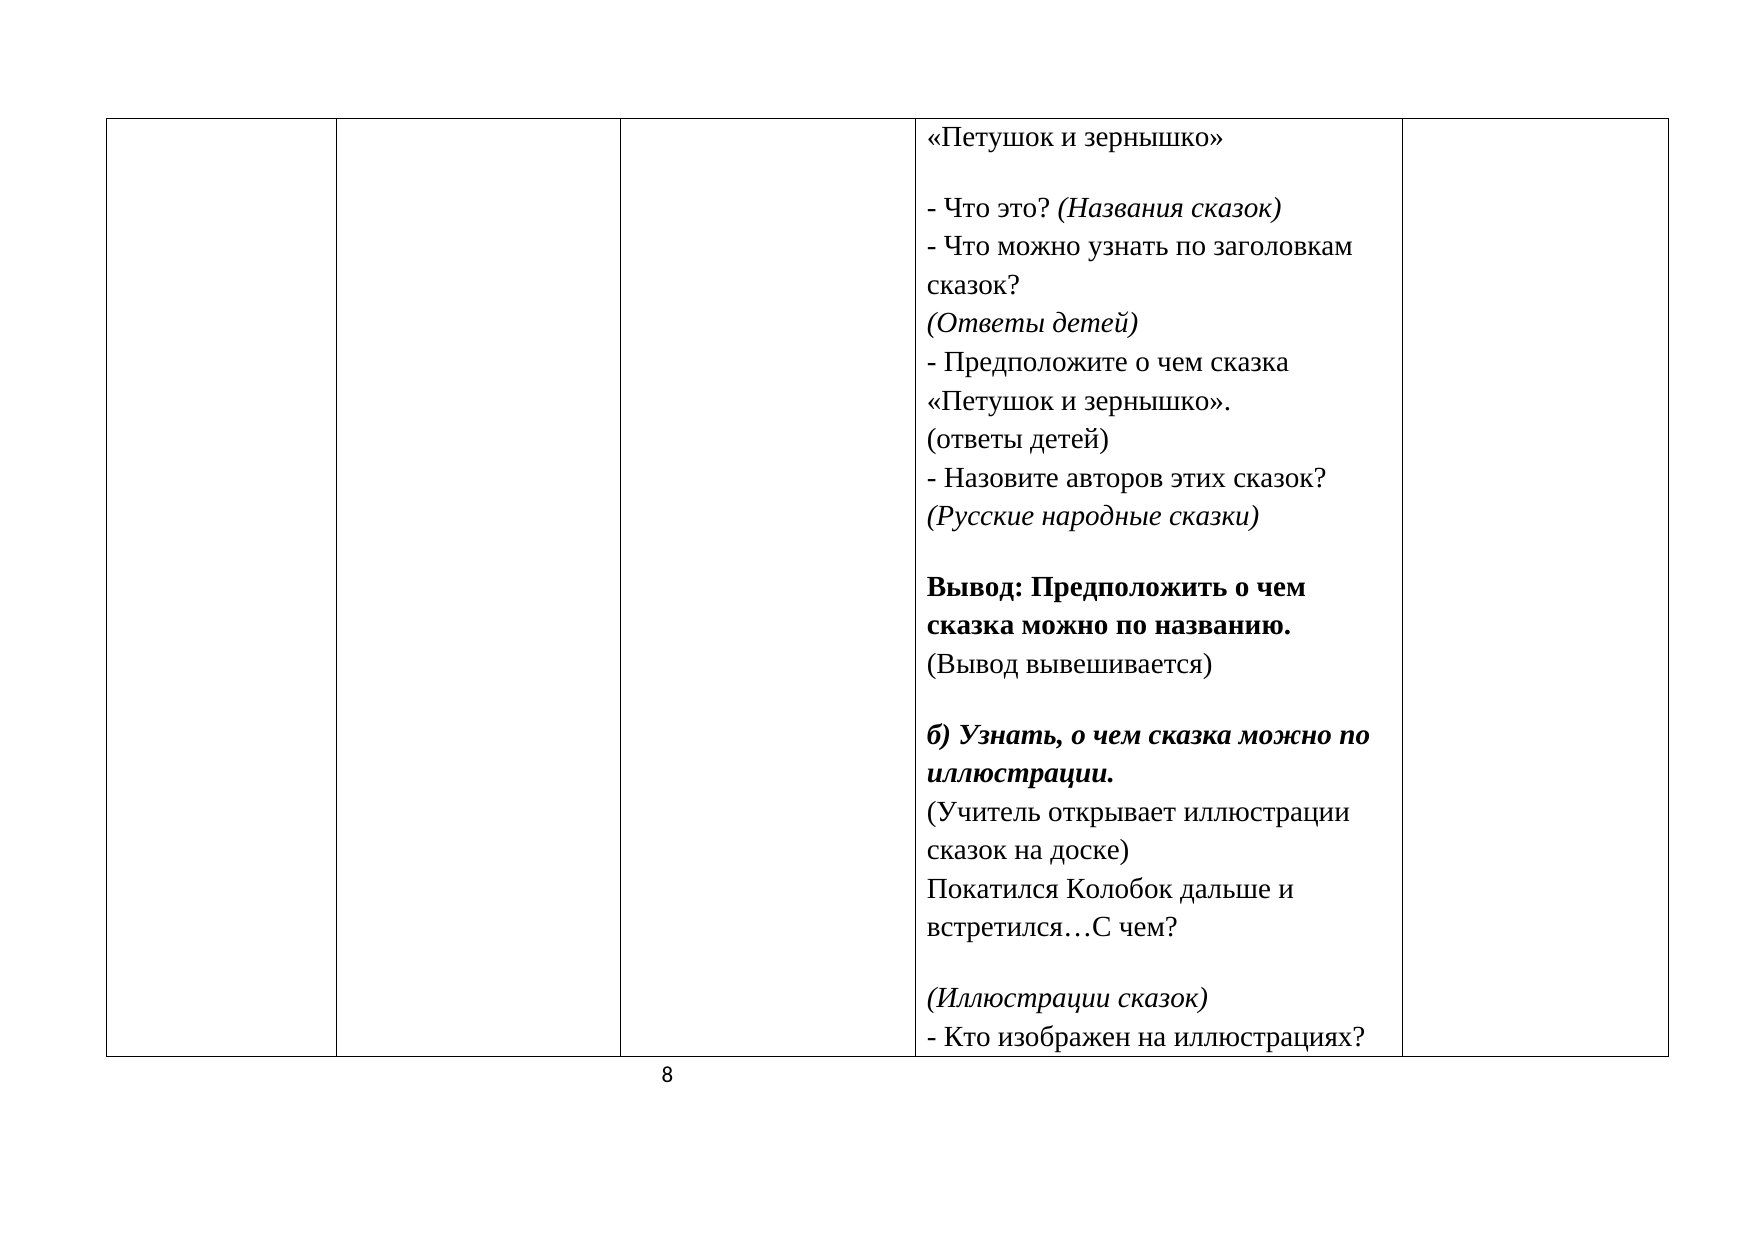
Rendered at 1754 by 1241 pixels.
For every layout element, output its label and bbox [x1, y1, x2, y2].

table_cell [1403, 119, 1668, 1056]
table_cell [107, 119, 336, 1056]
table_cell [337, 119, 620, 1056]
table_cell [916, 119, 1402, 1056]
table_cell [621, 119, 915, 1056]
